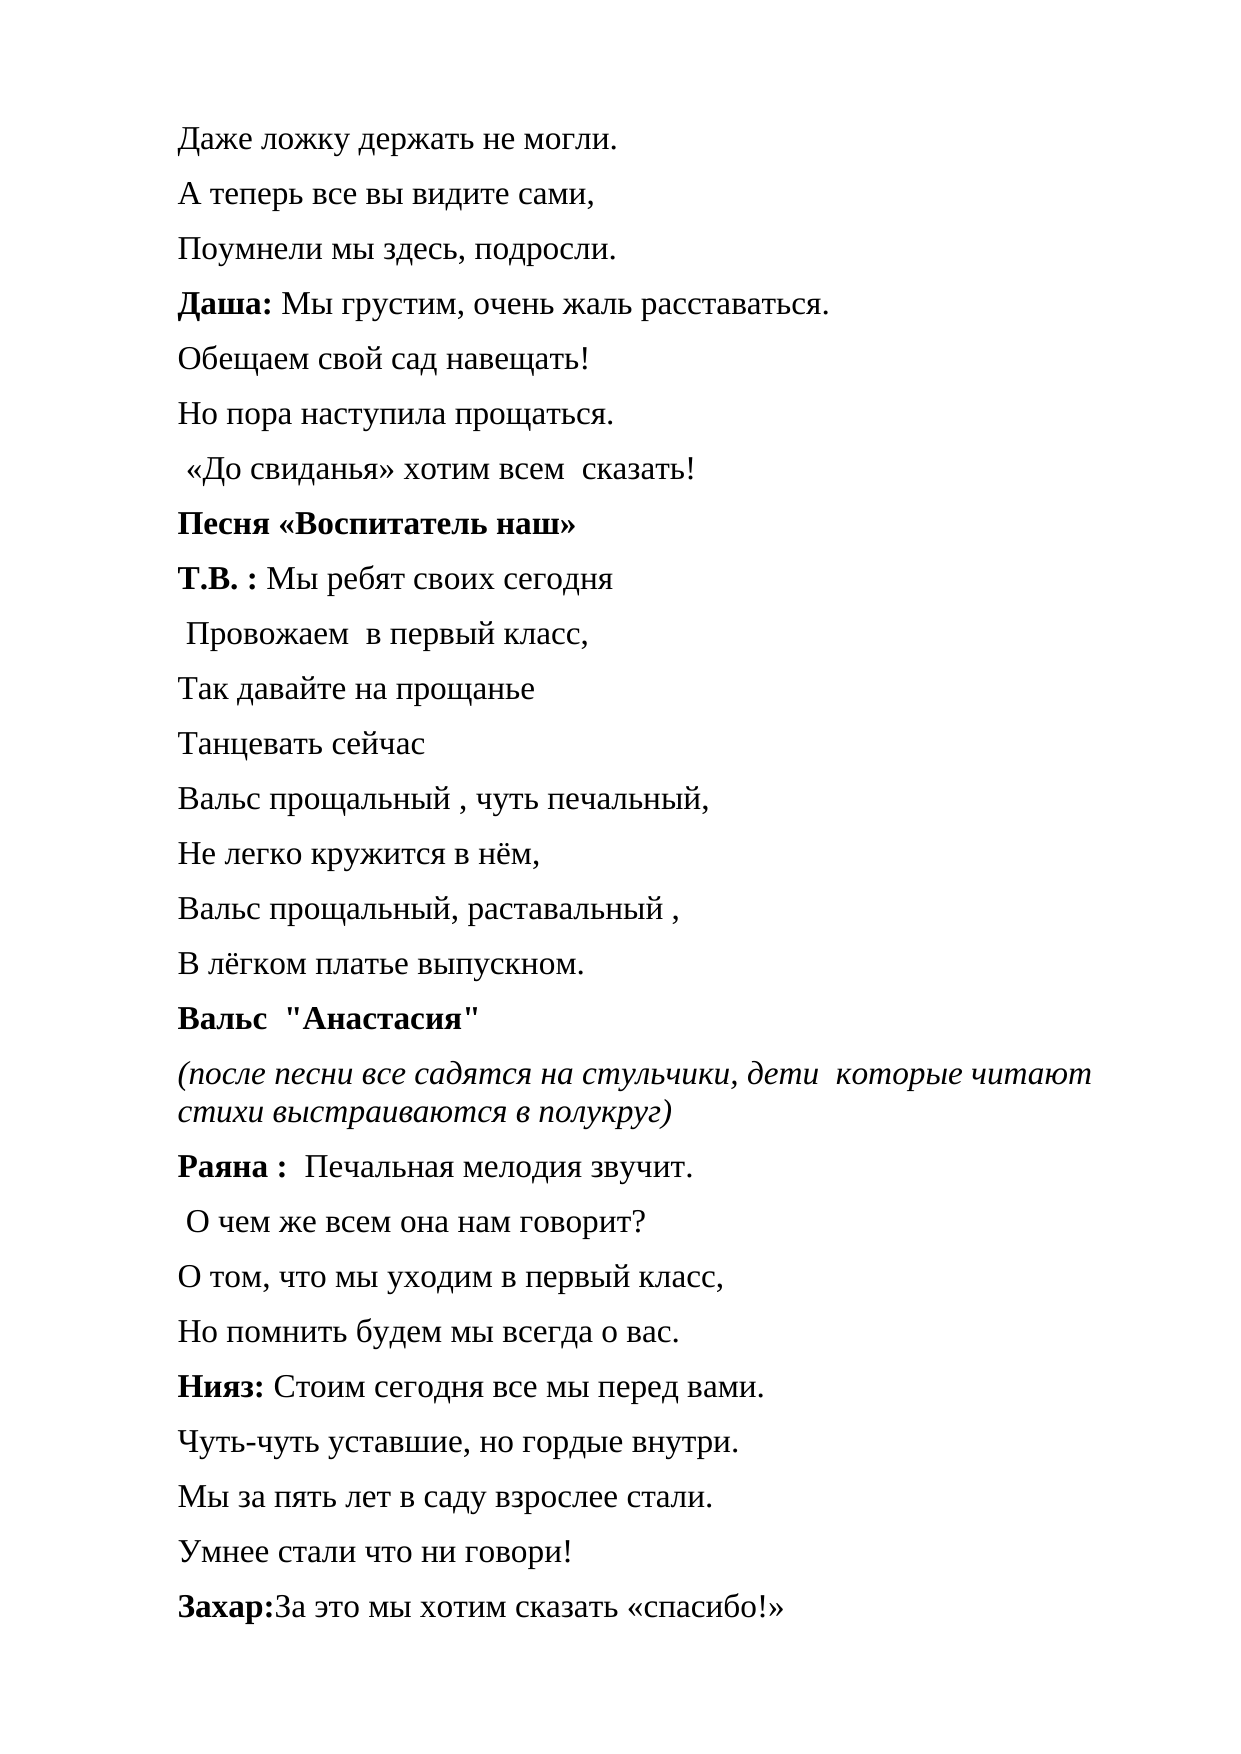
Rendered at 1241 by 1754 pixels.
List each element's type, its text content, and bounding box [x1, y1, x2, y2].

text Но помнить будем мы всегда о вас. [177, 1311, 1152, 1350]
text Провожаем в первый класс, [177, 613, 1152, 651]
text Нияз: Стоим сегодня все мы перед вами. [177, 1366, 1152, 1405]
text Вальс прощальный , чуть печальный, [177, 778, 1152, 816]
text А теперь все вы видите сами, [177, 173, 1152, 211]
text Даже ложку держать не могли. [177, 118, 1152, 156]
text Т.В. : Мы ребят своих сегодня [177, 558, 1152, 596]
text Умнее стали что ни говори! [177, 1531, 1152, 1570]
text Песня «Воспитатель наш» [177, 503, 1152, 541]
text Так давайте на прощанье [177, 668, 1152, 706]
text Даша: Мы грустим, очень жаль расставаться. [177, 283, 1152, 321]
text О чем же всем она нам говорит? [177, 1201, 1152, 1240]
text О том, что мы уходим в первый класс, [177, 1256, 1152, 1295]
text (после песни все садятся на стульчики, дети которые читают стихи выстраиваются в полукруг) [177, 1053, 1152, 1130]
text Но пора наступила прощаться. [177, 393, 1152, 431]
text Поумнели мы здесь, подросли. [177, 228, 1152, 266]
text Раяна : Печальная мелодия звучит. [177, 1146, 1152, 1185]
text Мы за пять лет в саду взрослее стали. [177, 1476, 1152, 1515]
text Вальс прощальный, раставальный , [177, 888, 1152, 926]
text Чуть-чуть уставшие, но гордые внутри. [177, 1421, 1152, 1460]
text Вальс "Анастасия" [177, 998, 1152, 1036]
text Не легко кружится в нём, [177, 833, 1152, 871]
text В лёгком платье выпускном. [177, 943, 1152, 981]
text Захар:За это мы хотим сказать «спасибо!» [177, 1586, 1152, 1625]
text Танцевать сейчас [177, 723, 1152, 761]
text «До свиданья» хотим всем сказать! [177, 448, 1152, 486]
text Обещаем свой сад навещать! [177, 338, 1152, 376]
